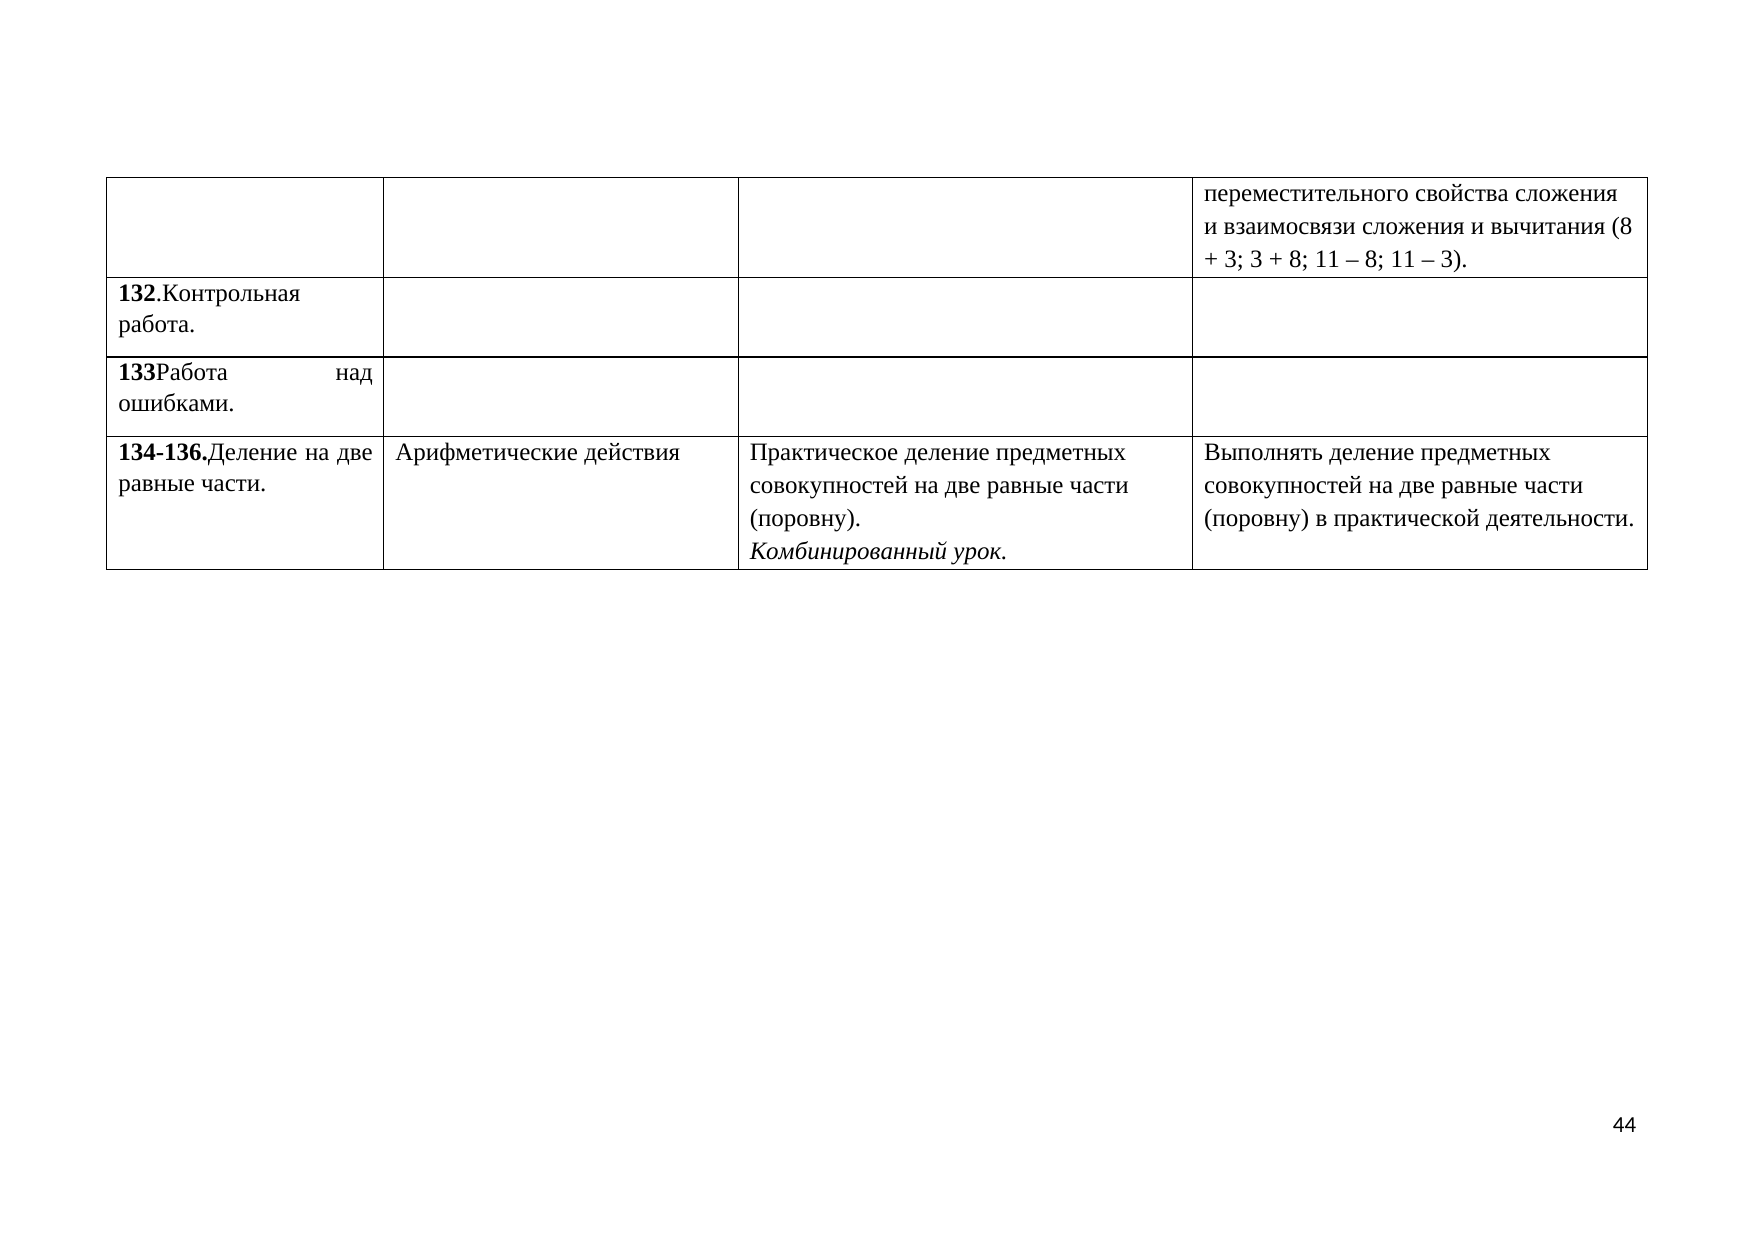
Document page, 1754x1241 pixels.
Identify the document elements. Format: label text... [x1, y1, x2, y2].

table_cell [1193, 278, 1647, 356]
table_cell Выполнять деление предметных совокупностей на две равные части (поровну) в практической деятельности. [1193, 437, 1647, 569]
table_cell [384, 278, 738, 356]
table_cell 133Работа над ошибками. [107, 358, 383, 436]
table_cell Практическое деление предметных совокупностей на две равные части (поровну). Комбинированный урок. [739, 437, 1192, 569]
table_cell [739, 278, 1192, 356]
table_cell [107, 178, 383, 277]
table_cell 132.Контрольная работа. [107, 278, 383, 356]
table_cell Арифметические действия [384, 437, 738, 569]
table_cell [384, 178, 738, 277]
table_cell [384, 358, 738, 436]
table_cell 134-136.Деление на две равные части. [107, 437, 383, 569]
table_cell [739, 178, 1192, 277]
table_cell [739, 358, 1192, 436]
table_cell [1193, 178, 1647, 277]
table_cell [1193, 358, 1647, 436]
